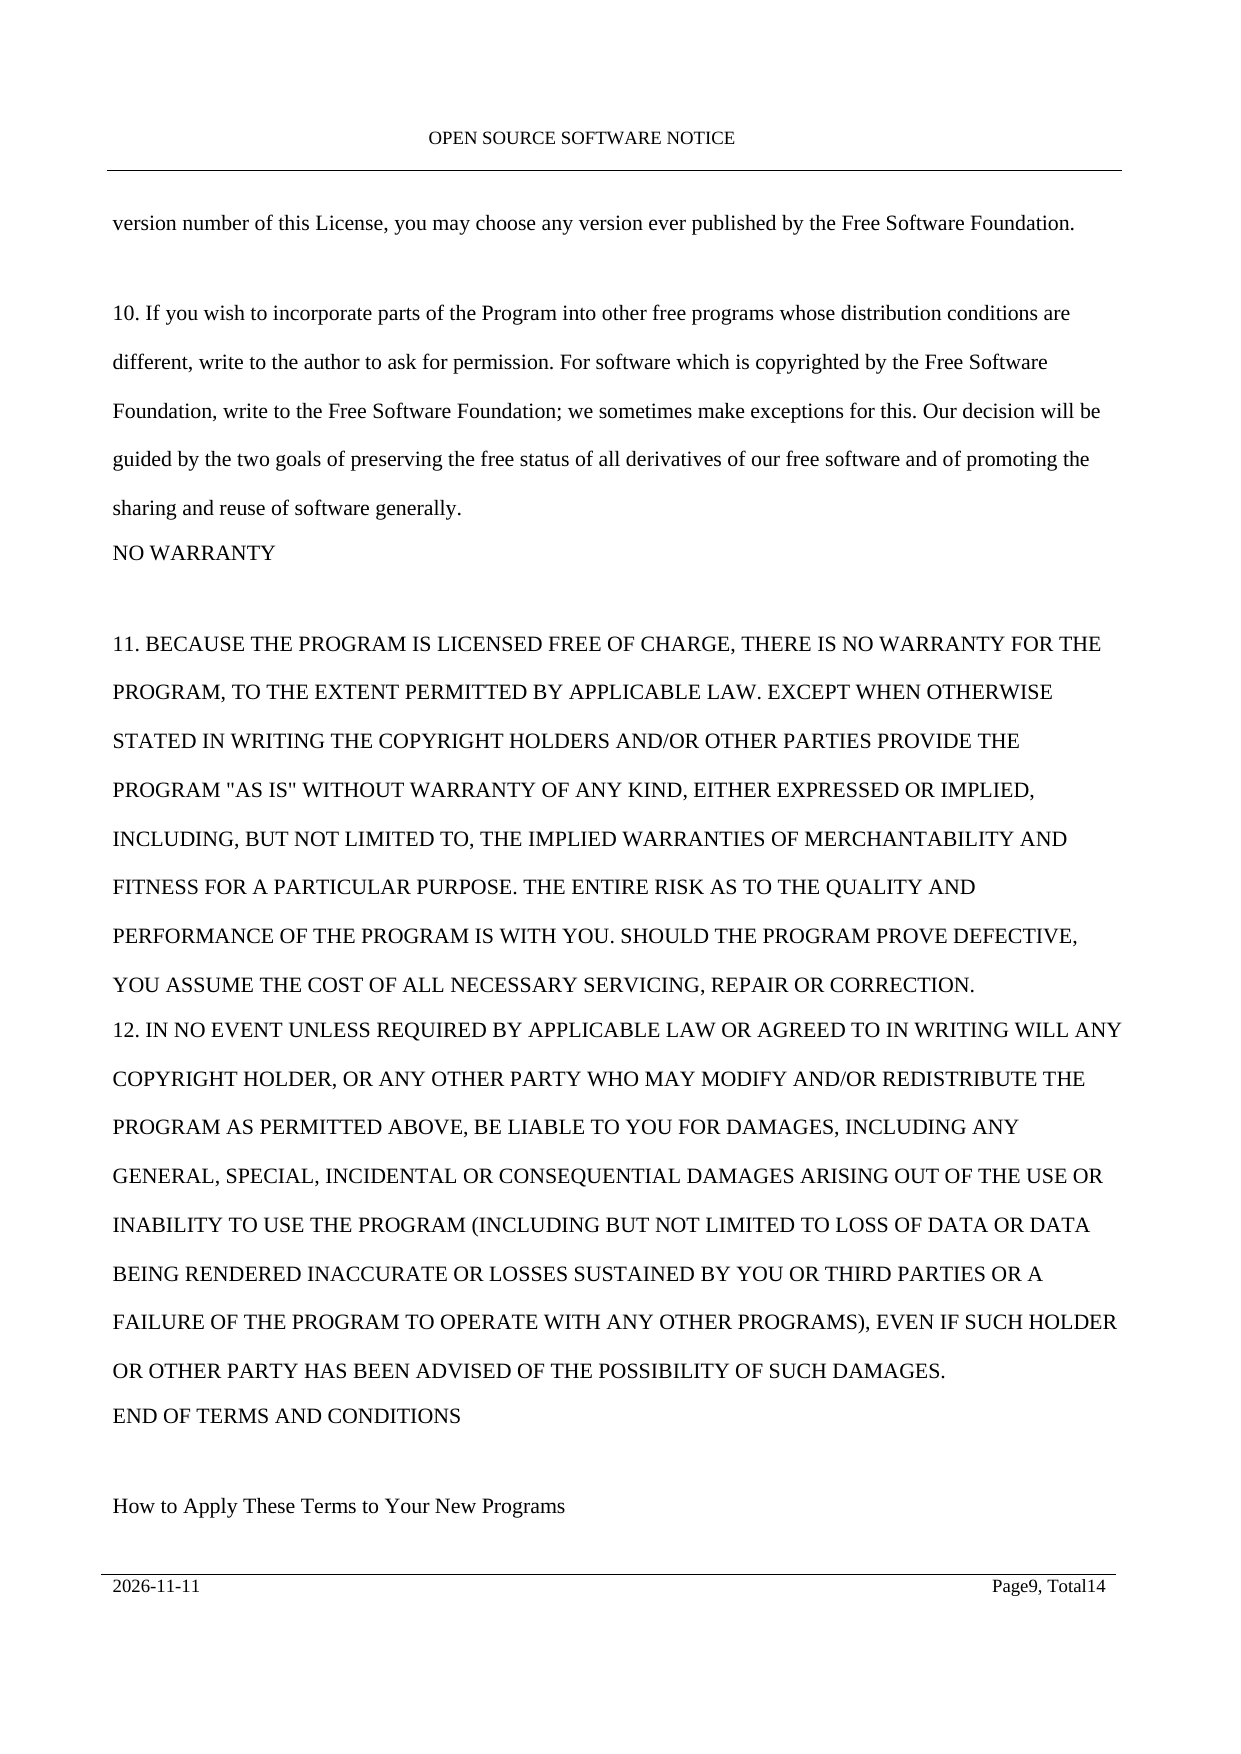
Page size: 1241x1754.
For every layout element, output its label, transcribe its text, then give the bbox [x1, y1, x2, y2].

text 10. If you wish to incorporate parts of the Program into other free programs whose distribution conditions are different, write to the author to ask for permission. For software which is copyrighted by the Free Software Foundation, write to the Free Software Foundation; we sometimes make exceptions for this. Our decision will be guided by the two goals of preserving the free status of all derivatives of our free software and of promoting the sharing and reuse of software generally. [112, 297, 1128, 524]
text END OF TERMS AND CONDITIONS [112, 1399, 1128, 1432]
text 12. IN NO EVENT UNLESS REQUIRED BY APPLICABLE LAW OR AGREED TO IN WRITING WILL ANY COPYRIGHT HOLDER, OR ANY OTHER PARTY WHO MAY MODIFY AND/OR REDISTRIBUTE THE PROGRAM AS PERMITTED ABOVE, BE LIABLE TO YOU FOR DAMAGES, INCLUDING ANY GENERAL, SPECIAL, INCIDENTAL OR CONSEQUENTIAL DAMAGES ARISING OUT OF THE USE OR INABILITY TO USE THE PROGRAM (INCLUDING BUT NOT LIMITED TO LOSS OF DATA OR DATA BEING RENDERED INACCURATE OR LOSSES SUSTAINED BY YOU OR THIRD PARTIES OR A FAILURE OF THE PROGRAM TO OPERATE WITH ANY OTHER PROGRAMS), EVEN IF SUCH HOLDER OR OTHER PARTY HAS BEEN ADVISED OF THE POSSIBILITY OF SUCH DAMAGES. [112, 1013, 1128, 1387]
text How to Apply These Terms to Your New Programs [112, 1490, 1128, 1522]
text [112, 206, 1128, 239]
text NO WARRANTY [112, 537, 1128, 569]
text 11. BECAUSE THE PROGRAM IS LICENSED FREE OF CHARGE, THERE IS NO WARRANTY FOR THE PROGRAM, TO THE EXTENT PERMITTED BY APPLICABLE LAW. EXCEPT WHEN OTHERWISE STATED IN WRITING THE COPYRIGHT HOLDERS AND/OR OTHER PARTIES PROVIDE THE PROGRAM "AS IS" WITHOUT WARRANTY OF ANY KIND, EITHER EXPRESSED OR IMPLIED, INCLUDING, BUT NOT LIMITED TO, THE IMPLIED WARRANTIES OF MERCHANTABILITY AND FITNESS FOR A PARTICULAR PURPOSE. THE ENTIRE RISK AS TO THE QUALITY AND PERFORMANCE OF THE PROGRAM IS WITH YOU. SHOULD THE PROGRAM PROVE DEFECTIVE, YOU ASSUME THE COST OF ALL NECESSARY SERVICING, REPAIR OR CORRECTION. [112, 627, 1128, 1001]
